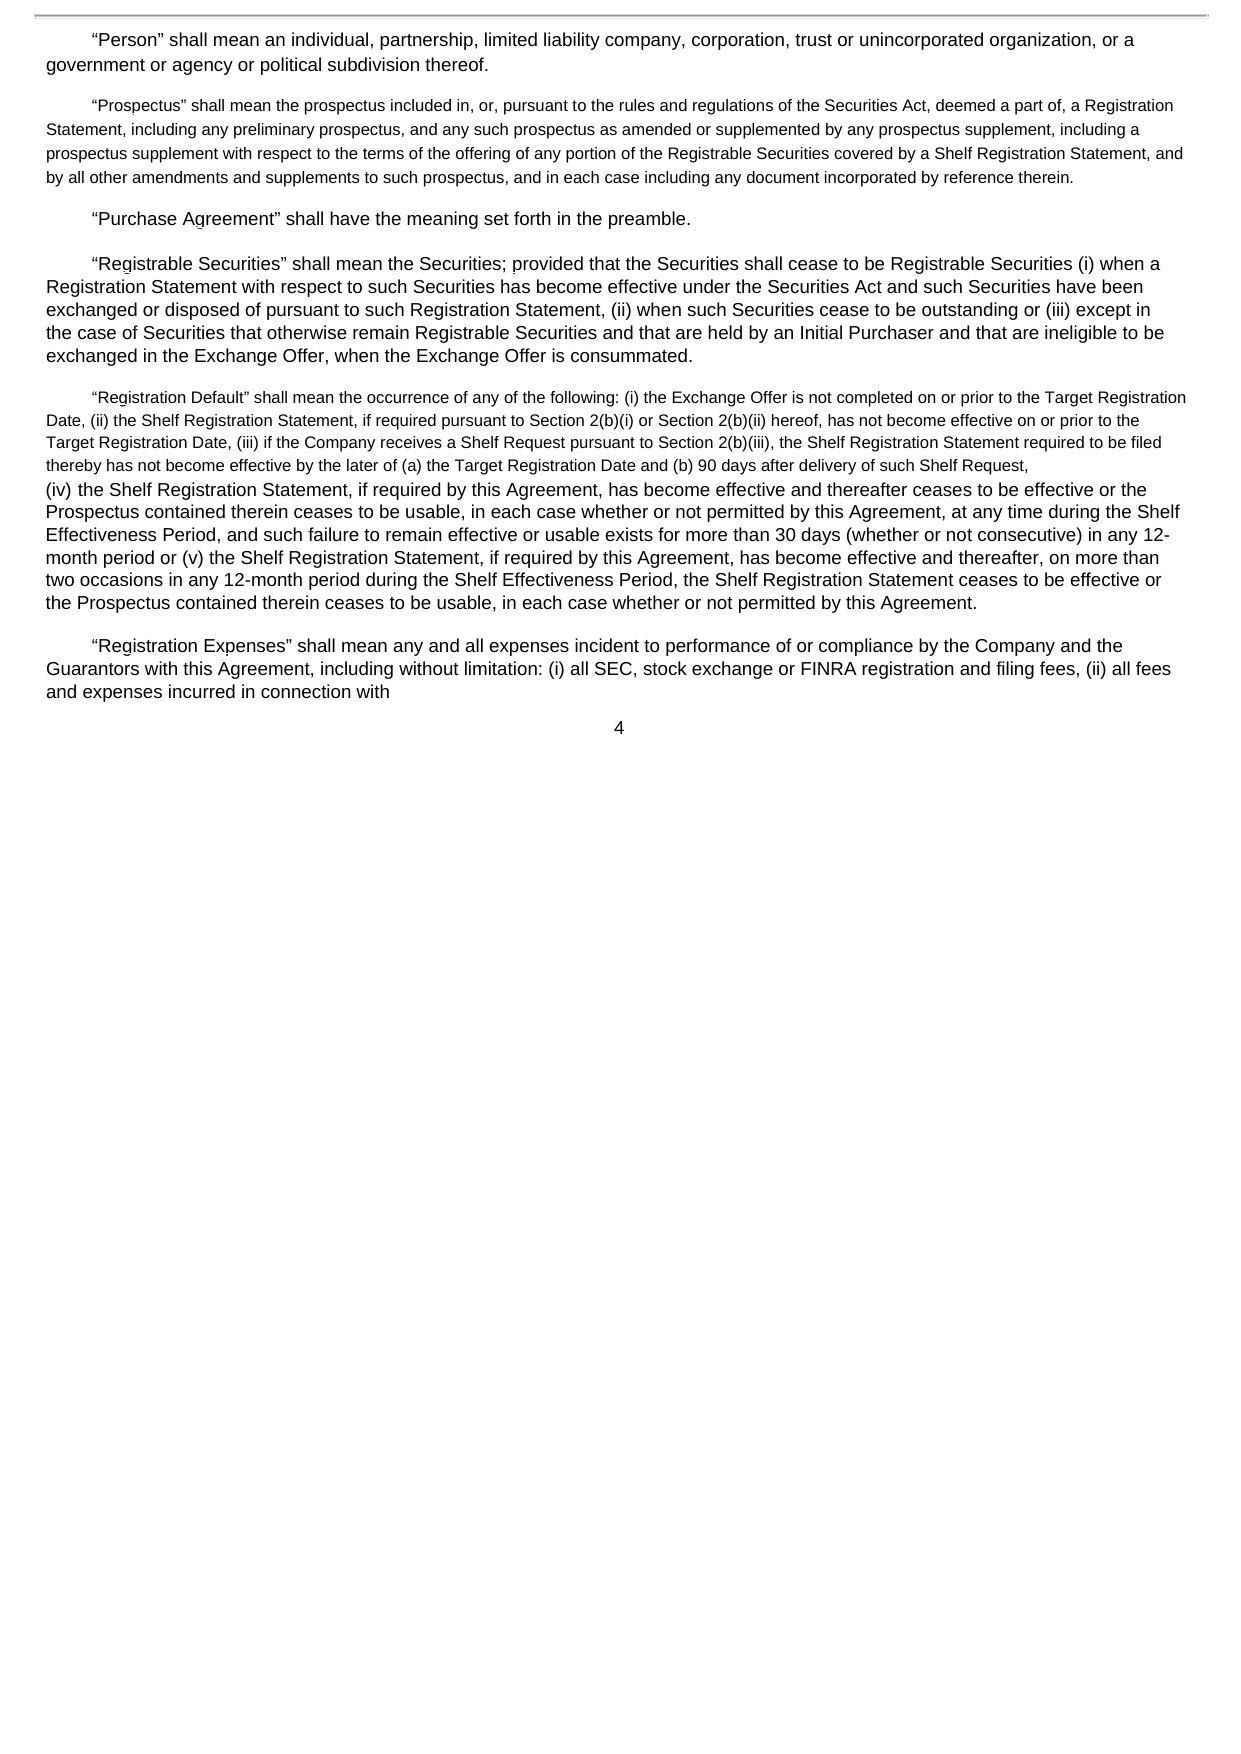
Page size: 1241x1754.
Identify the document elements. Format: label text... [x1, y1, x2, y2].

text “Person” shall mean an individual, partnership, limited liability company, corporation, trust or unincorporated organization, or a government or agency or political subdivision thereof. [46, 28, 1167, 75]
text 4 [45, 717, 1193, 738]
text “Prospectus” shall mean the prospectus included in, or, pursuant to the rules and regulations of the Securities Act, deemed a part of, a Registration Statement, including any preliminary prospectus, and any such prospectus as amended or supplemented by any prospectus supplement, including a prospectus supplement with respect to the terms of the offering of any portion of the Registrable Securities covered by a Shelf Registration Statement, and by all other amendments and supplements to such prospectus, and in each case including any document incorporated by reference therein. [46, 96, 1188, 187]
list the Shelf Registration Statement, if required by this Agreement, has become effective and thereafter ceases to be effective or the Prospectus contained therein ceases to be usable, in each case whether or not permitted by this Agreement, at any time during the Shelf Effectiveness Period, and such failure to remain effective or usable exists for more than 30 days (whether or not consecutive) in any 12-month period or (v) the Shelf Registration Statement, if required by this Agreement, has become effective and thereafter, on more than two occasions in any 12-month period during the Shelf Effectiveness Period, the Shelf Registration Statement ceases to be effective or the Prospectus contained therein ceases to be usable, in each case whether or not permitted by this Agreement. [45, 479, 1190, 613]
text “Registrable Securities” shall mean the Securities; provided that the Securities shall cease to be Registrable Securities (i) when a Registration Statement with respect to such Securities has become effective under the Securities Act and such Securities have been exchanged or disposed of pursuant to such Registration Statement, (ii) when such Securities cease to be outstanding or (iii) except in the case of Securities that otherwise remain Registrable Securities and that are held by an Initial Purchaser and that are ineligible to be exchanged in the Exchange Offer, when the Exchange Offer is consummated. [46, 253, 1178, 367]
text “Purchase Agreement” shall have the meaning set forth in the preamble. [92, 208, 1190, 229]
text “Registration Default” shall mean the occurrence of any of the following: (i) the Exchange Offer is not completed on or prior to the Target Registration Date, (ii) the Shelf Registration Statement, if required pursuant to Section 2(b)(i) or Section 2(b)(ii) hereof, has not become effective on or prior to the Target Registration Date, (iii) if the Company receives a Shelf Request pursuant to Section 2(b)(iii), the Shelf Registration Statement required to be filed thereby has not become effective by the later of (a) the Target Registration Date and (b) 90 days after delivery of such Shelf Request, [46, 388, 1190, 475]
text “Registration Expenses” shall mean any and all expenses incident to performance of or compliance by the Company and the Guarantors with this Agreement, including without limitation: (i) all SEC, stock exchange or FINRA registration and filing fees, (ii) all fees and expenses incurred in connection with [46, 634, 1182, 703]
picture [32, 14, 1209, 21]
